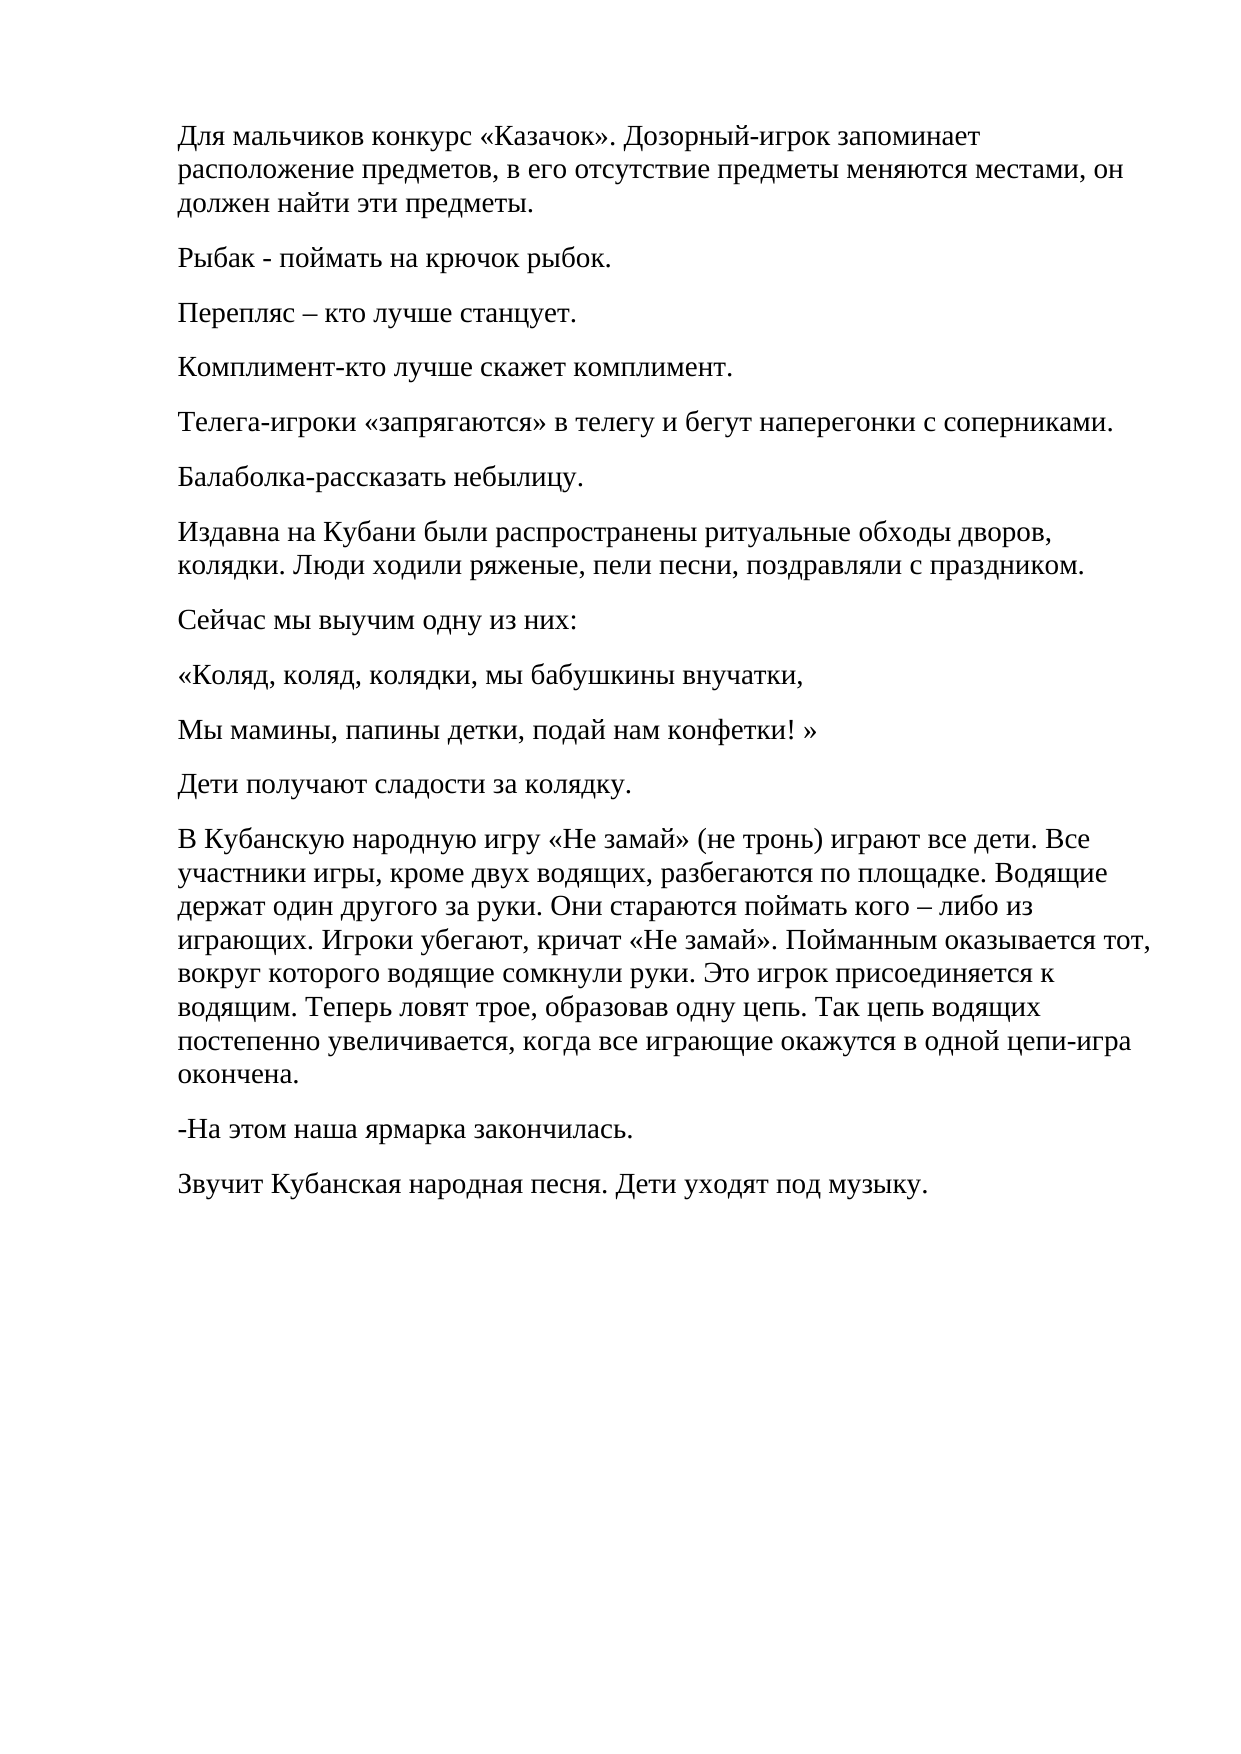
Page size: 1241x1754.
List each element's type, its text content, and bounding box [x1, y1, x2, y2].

text Мы мамины, папины детки, подай нам конфетки! » [177, 712, 1152, 745]
text В Кубанскую народную игру «Не замай» (не тронь) играют все дети. Все участники игры, кроме двух водящих, разбегаются по площадке. Водящие держат один другого за руки. Они стараются поймать кого – либо из играющих. Игроки убегают, кричат «Не замай». Пойманным оказывается тот, вокруг которого водящие сомкнули руки. Это игрок присоединяется к водящим. Теперь ловят трое, образовав одну цепь. Так цепь водящих постепенно увеличивается, когда все играющие окажутся в одной цепи-игра окончена. [177, 821, 1152, 1090]
text -На этом наша ярмарка закончилась. [177, 1111, 1152, 1144]
text «Коляд, коляд, колядки, мы бабушкины внучатки, [177, 657, 1152, 691]
text Балаболка-рассказать небылицу. [177, 459, 1152, 493]
text Дети получают сладости за колядку. [177, 767, 1152, 800]
text Рыбак - поймать на крючок рыбок. [177, 240, 1152, 273]
text Для мальчиков конкурс «Казачок». Дозорный-игрок запоминает расположение предметов, в его отсутствие предметы меняются местами, он должен найти эти предметы. [177, 118, 1152, 219]
text Сейчас мы выучим одну из них: [177, 602, 1152, 636]
text Комплимент-кто лучше скажет комплимент. [177, 349, 1152, 383]
text Телега-игроки «запрягаются» в телегу и бегут наперегонки с соперниками. [177, 404, 1152, 438]
text Издавна на Кубани были распространены ритуальные обходы дворов, колядки. Люди ходили ряженые, пели песни, поздравляли с праздником. [177, 514, 1152, 581]
text Звучит Кубанская народная песня. Дети уходят под музыку. [177, 1166, 1152, 1199]
text Перепляс – кто лучше станцует. [177, 295, 1152, 328]
